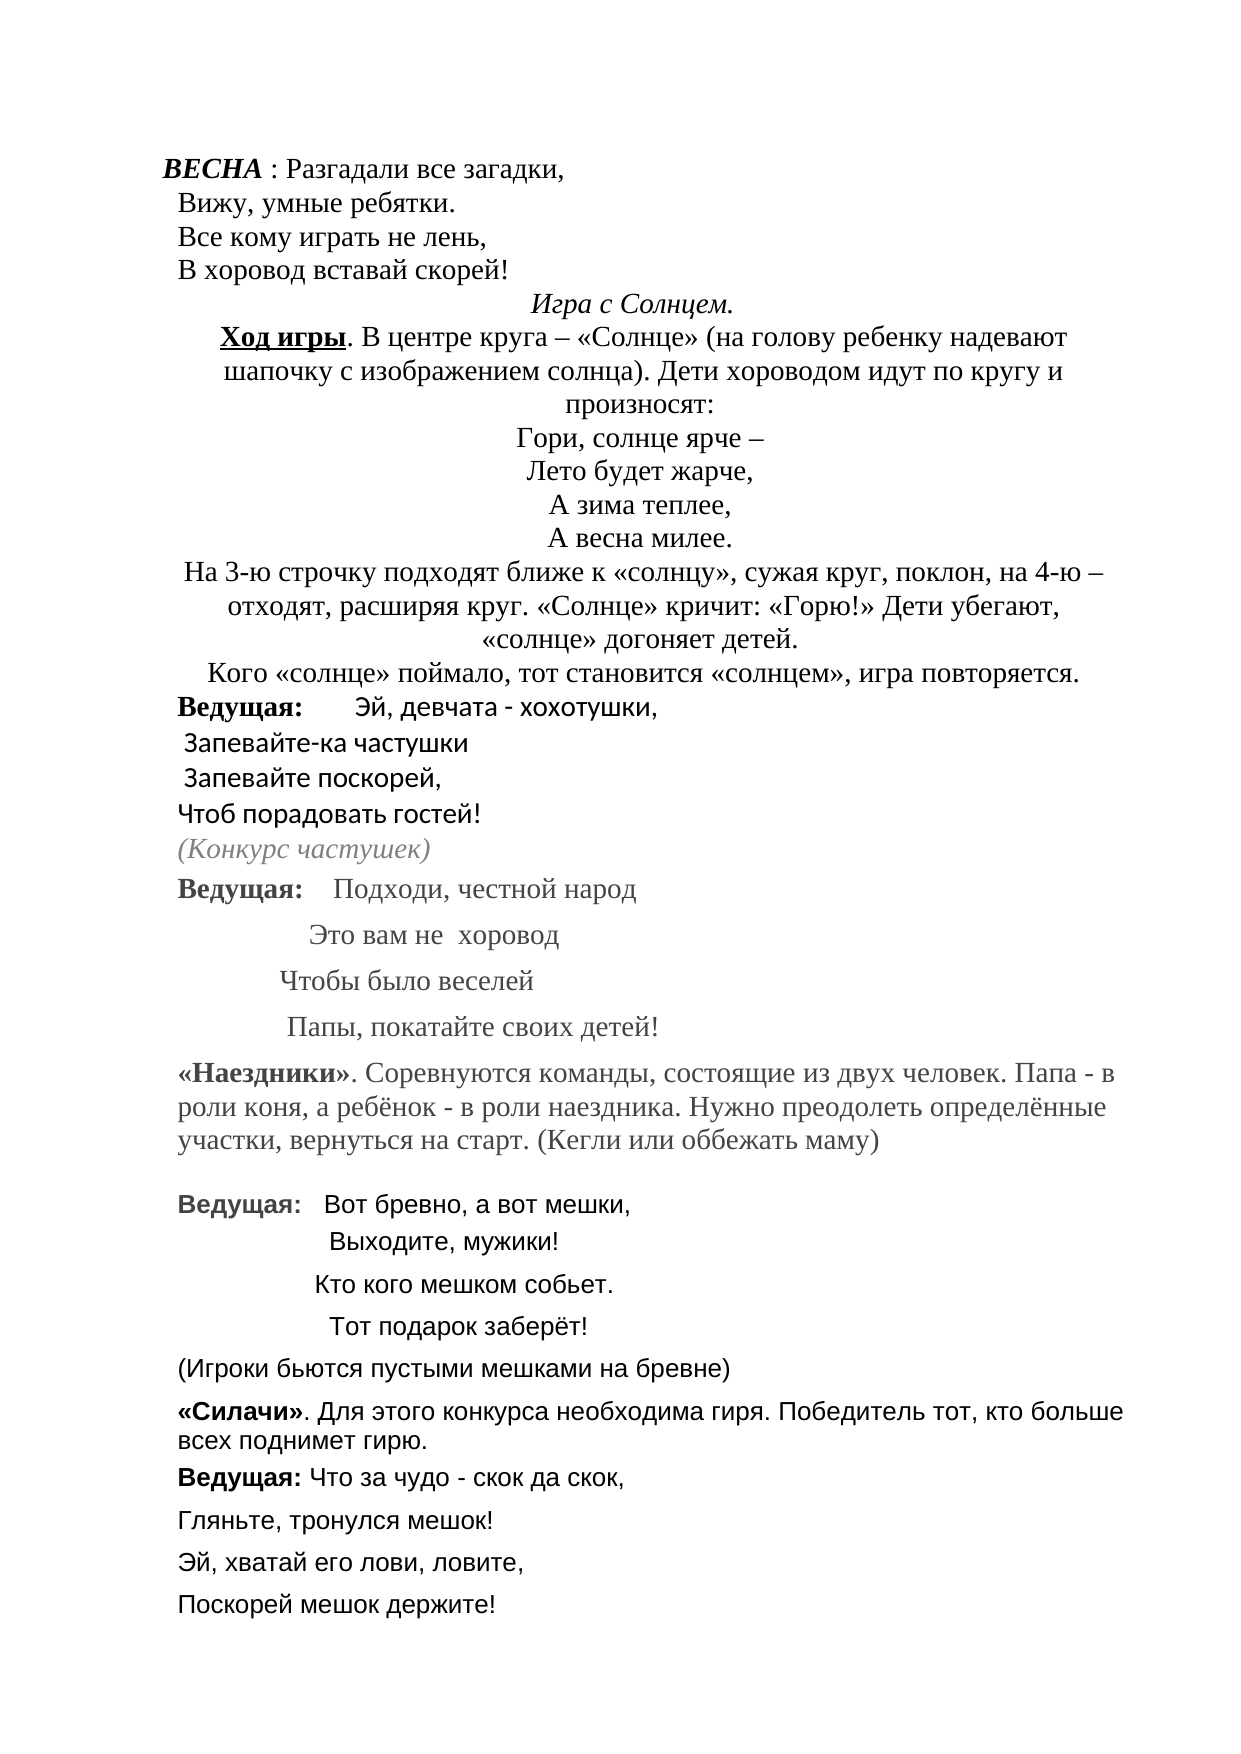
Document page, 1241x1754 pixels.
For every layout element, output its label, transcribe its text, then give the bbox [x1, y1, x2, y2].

text Гляньте, тронулся мешок! [177, 1505, 1152, 1534]
text Тот подарок заберёт! [177, 1311, 1152, 1341]
text Это вам не хоровод [177, 917, 1152, 951]
text Игра с Солнцем. Ход игры. В центре круга – «Солнце» (на голову ребенку надевают шапочку с изображением солнца). Дети хороводом идут по кругу и произносят: Гори, солнце ярче – Лето будет жарче, А зима теплее, А весна милее. На 3-ю строчку подходят ближе к «солнцу», сужая круг, поклон, на 4-ю – отходят, расширяя круг. «Солнце» кричит: «Горю!» Дети убегают, «солнце» догоняет детей. Кого «солнце» поймало, тот становится «солнцем», игра повторяется. [162, 286, 1110, 688]
text Кто кого мешком собьет. [177, 1269, 1152, 1298]
text Ведущая: Эй, девчата - хохотушки, Запевайте-ка частушки Запевайте поскорей, Чтоб порадовать гостей! [162, 688, 1110, 831]
text (Конкурс частушек) [177, 831, 1152, 864]
text ВЕСНА : Разгадали все загадки, Вижу, умные ребятки. Все кому играть не лень, В хоровод вставай скорей! [162, 152, 1110, 286]
text Папы, покатайте своих детей! [177, 1009, 1152, 1043]
text Эй, хватай его лови, ловите, [177, 1547, 1152, 1577]
text «Силачи». Для этого конкурса необходима гиря. Победитель тот, кто больше всех поднимет гирю. [428, 1396, 1152, 1455]
text Поскорей мешок держите! [177, 1589, 1152, 1619]
text Ведущая: Вот бревно, а вот мешки, [177, 1189, 1152, 1219]
text (Игроки бьются пустыми мешками на бревне) [177, 1353, 1152, 1383]
text Ведущая: Что за чудо - скок да скок, [177, 1462, 1152, 1492]
text Выходите, мужики! [177, 1226, 1152, 1256]
text Ведущая: Подходи, честной народ [177, 871, 1152, 905]
text Чтобы было веселей [177, 963, 1152, 997]
text «Наездники». Соревнуются команды, состоящие из двух человек. Папа - в роли коня, а ребёнок - в роли наездника. Нужно преодолеть определённые участки, вернуться на старт. (Кегли или оббежать маму) [177, 1055, 1152, 1156]
